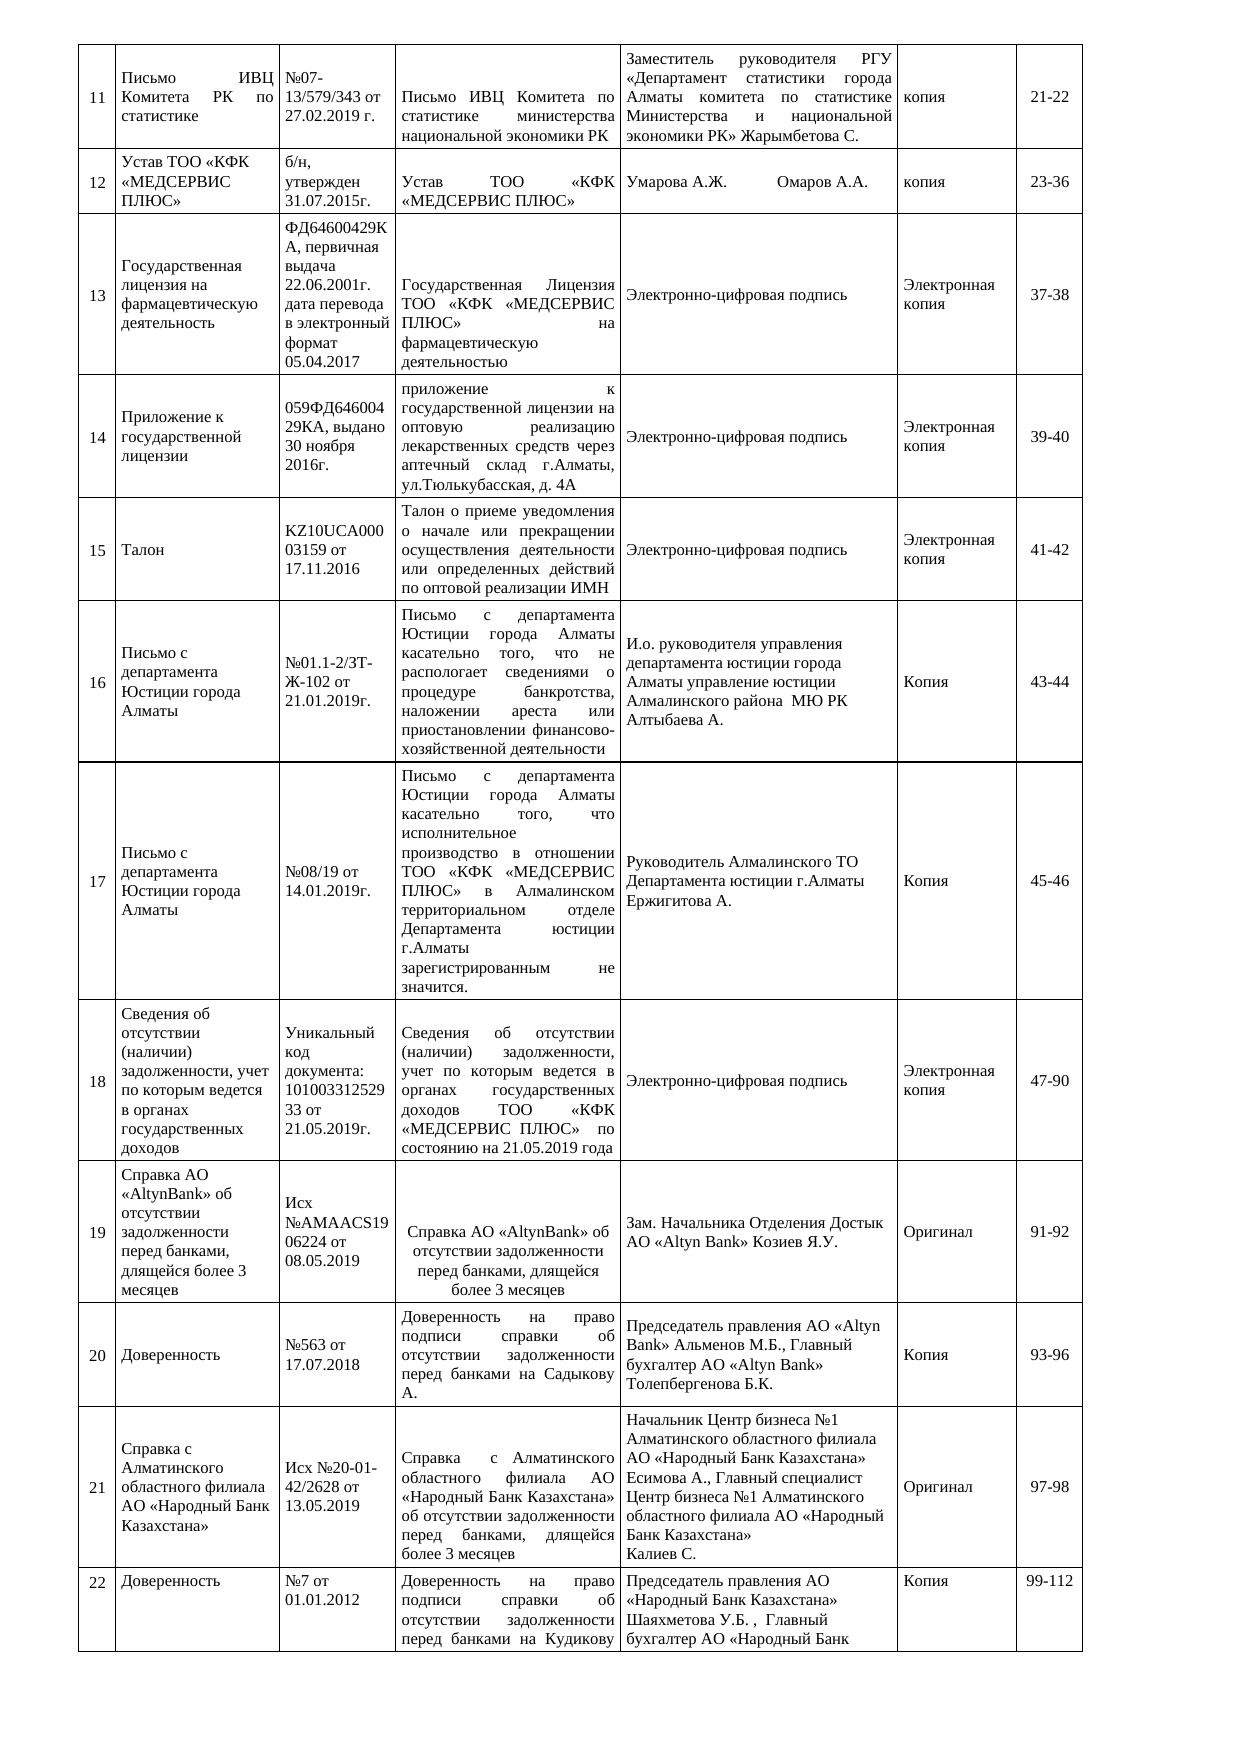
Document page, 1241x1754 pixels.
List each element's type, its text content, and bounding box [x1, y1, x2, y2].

table_cell Письмо ИВЦ Комитета по статистике министерства национальной экономики РК [396, 45, 620, 148]
table_cell Доверенность на право подписи справки об отсутствии задолженности перед банками на Садыкову А. [396, 1303, 620, 1406]
table_cell Электронно-цифровая подпись [621, 1000, 897, 1160]
table_cell 99-112 [1017, 1568, 1082, 1651]
table_cell 23-36 [1017, 149, 1082, 213]
table_cell Письмо с департамента Юстиции города Алматы касательно того, что исполнительное производство в отношении ТОО «КФК «МЕДСЕРВИС ПЛЮС» в Алмалинском территориальном отделе Департамента юстиции г.Алматы зарегистрированным не значится. [396, 763, 620, 999]
table_cell Талон [116, 498, 279, 600]
table_cell Приложение к государственной лицензии [116, 375, 279, 497]
table_cell 47-90 [1017, 1000, 1082, 1160]
table_cell 18 [79, 1000, 115, 1160]
table_cell 13 [79, 214, 115, 374]
table_cell 21 [79, 1407, 115, 1567]
table_cell И.о. руководителя управления департамента юстиции города Алматы управление юстиции Алмалинского района МЮ РК Алтыбаева А. [621, 601, 897, 761]
table_cell Начальник Центр бизнеса №1 Алматинского областного филиала АО «Народный Банк Казахстана» Есимова А., Главный специалист Центр бизнеса №1 Алматинского областного филиала АО «Народный Банк Казахстана» Калиев С. [621, 1407, 897, 1567]
table_cell 15 [79, 498, 115, 600]
table_cell Доверенность [116, 1568, 279, 1651]
table_cell KZ10UCA00003159 от 17.11.2016 [280, 498, 395, 600]
table_cell №7 от 01.01.2012 [280, 1568, 395, 1651]
table_cell Копия [898, 1303, 1016, 1406]
table_cell Копия [898, 1568, 1016, 1651]
table_cell №07-13/579/343 от 27.02.2019 г. [280, 45, 395, 148]
table_cell Уникальный код документа: 10100331252933 от 21.05.2019г. [280, 1000, 395, 1160]
table_cell Оригинал [898, 1161, 1016, 1302]
table_cell Письмо ИВЦ Комитета РК по статистике [116, 45, 279, 148]
table_cell Письмо с департамента Юстиции города Алматы [116, 763, 279, 999]
table_cell Электронно-цифровая подпись [621, 375, 897, 497]
table_cell №01.1-2/ЗТ-Ж-102 от 21.01.2019г. [280, 601, 395, 761]
table_cell Исх №20-01-42/2628 от 13.05.2019 [280, 1407, 395, 1567]
table_cell Электронная копия [898, 1000, 1016, 1160]
table_cell Письмо с департамента Юстиции города Алматы касательно того, что не распологает сведениями о процедуре банкротства, наложении ареста или приостановлении финансово-хозяйственной деятельности [396, 601, 620, 761]
table_cell Руководитель Алмалинского ТО Департамента юстиции г.Алматы Ержигитова А. [621, 763, 897, 999]
table_cell 19 [79, 1161, 115, 1302]
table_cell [621, 1568, 897, 1651]
table_cell Электронная копия [898, 498, 1016, 600]
table_cell приложение к государственной лицензии на оптовую реализацию лекарственных средств через аптечный склад г.Алматы, ул.Тюлькубасская, д. 4А [396, 375, 620, 497]
table_cell Заместитель руководителя РГУ «Департамент статистики города Алматы комитета по статистике Министерства и национальной экономики РК» Жарымбетова С. [621, 45, 897, 148]
table_cell 97-98 [1017, 1407, 1082, 1567]
table_cell копия [898, 149, 1016, 213]
table_cell 91-92 [1017, 1161, 1082, 1302]
table_cell 41-42 [1017, 498, 1082, 600]
table_cell 21-22 [1017, 45, 1082, 148]
table_cell 93-96 [1017, 1303, 1082, 1406]
table_cell Умарова А.Ж. Омаров А.А. [621, 149, 897, 213]
table_cell Сведения об отсутствии (наличии) задолженности, учет по которым ведется в органах государственных доходов ТОО «КФК «МЕДСЕРВИС ПЛЮС» по состоянию на 21.05.2019 года [396, 1000, 620, 1160]
table_cell Электронная копия [898, 214, 1016, 374]
table_cell Электронно-цифровая подпись [621, 214, 897, 374]
table_cell 45-46 [1017, 763, 1082, 999]
table_cell Копия [898, 763, 1016, 999]
table_cell 43-44 [1017, 601, 1082, 761]
table_cell 14 [79, 375, 115, 497]
table_cell Электронная копия [898, 375, 1016, 497]
table_cell Талон о приеме уведомления о начале или прекращении осуществления деятельности или определенных действий по оптовой реализации ИМН [396, 498, 620, 600]
table_cell 16 [79, 601, 115, 761]
table_cell №563 от 17.07.2018 [280, 1303, 395, 1406]
table_cell б/н, утвержден 31.07.2015г. [280, 149, 395, 213]
table_cell 37-38 [1017, 214, 1082, 374]
table_cell Государственная Лицензия ТОО «КФК «МЕДСЕРВИС ПЛЮС» на фармацевтическую деятельностью [396, 214, 620, 374]
table_cell Зам. Начальника Отделения Достык АО «Altyn Bank» Козиев Я.У. [621, 1161, 897, 1302]
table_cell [396, 1568, 620, 1651]
table_cell 059ФД64600429КА, выдано 30 ноября 2016г. [280, 375, 395, 497]
table_cell Устав ТОО «КФК «МЕДСЕРВИС ПЛЮС» [116, 149, 279, 213]
table_cell №08/19 от 14.01.2019г. [280, 763, 395, 999]
table_cell Письмо с департамента Юстиции города Алматы [116, 601, 279, 761]
table_cell Председатель правления АО «Altyn Bank» Альменов М.Б., Главный бухгалтер АО «Altyn Bank» Толепбергенова Б.К. [621, 1303, 897, 1406]
table_cell 17 [79, 763, 115, 999]
table_cell Копия [898, 601, 1016, 761]
table_cell Сведения об отсутствии (наличии) задолженности, учет по которым ведется в органах государственных доходов [116, 1000, 279, 1160]
table_cell Оригинал [898, 1407, 1016, 1567]
table_cell Исх №AMAACS1906224 от 08.05.2019 [280, 1161, 395, 1302]
table_cell Устав ТОО «КФК «МЕДСЕРВИС ПЛЮС» [396, 149, 620, 213]
table_cell копия [898, 45, 1016, 148]
table_cell Доверенность [116, 1303, 279, 1406]
table_cell 11 [79, 45, 115, 148]
table_cell Справка с Алматинского областного филиала АО «Народный Банк Казахстана» [116, 1407, 279, 1567]
table_cell 39-40 [1017, 375, 1082, 497]
table_cell Электронно-цифровая подпись [621, 498, 897, 600]
table_cell 22 [79, 1568, 115, 1651]
table_cell Справка АО «AltynBank» об отсутствии задолженности перед банками, длящейся более 3 месяцев [396, 1161, 620, 1302]
table_cell 20 [79, 1303, 115, 1406]
table_cell ФД64600429КА, первичная выдача 22.06.2001г. дата перевода в электронный формат 05.04.2017 [280, 214, 395, 374]
table_cell Государственная лицензия на фармацевтическую деятельность [116, 214, 279, 374]
table_cell 12 [79, 149, 115, 213]
table_cell Справка с Алматинского областного филиала АО «Народный Банк Казахстана» об отсутствии задолженности перед банками, длящейся более 3 месяцев [396, 1407, 620, 1567]
table_cell Справка АО «AltynBank» об отсутствии задолженности перед банками, длящейся более 3 месяцев [116, 1161, 279, 1302]
